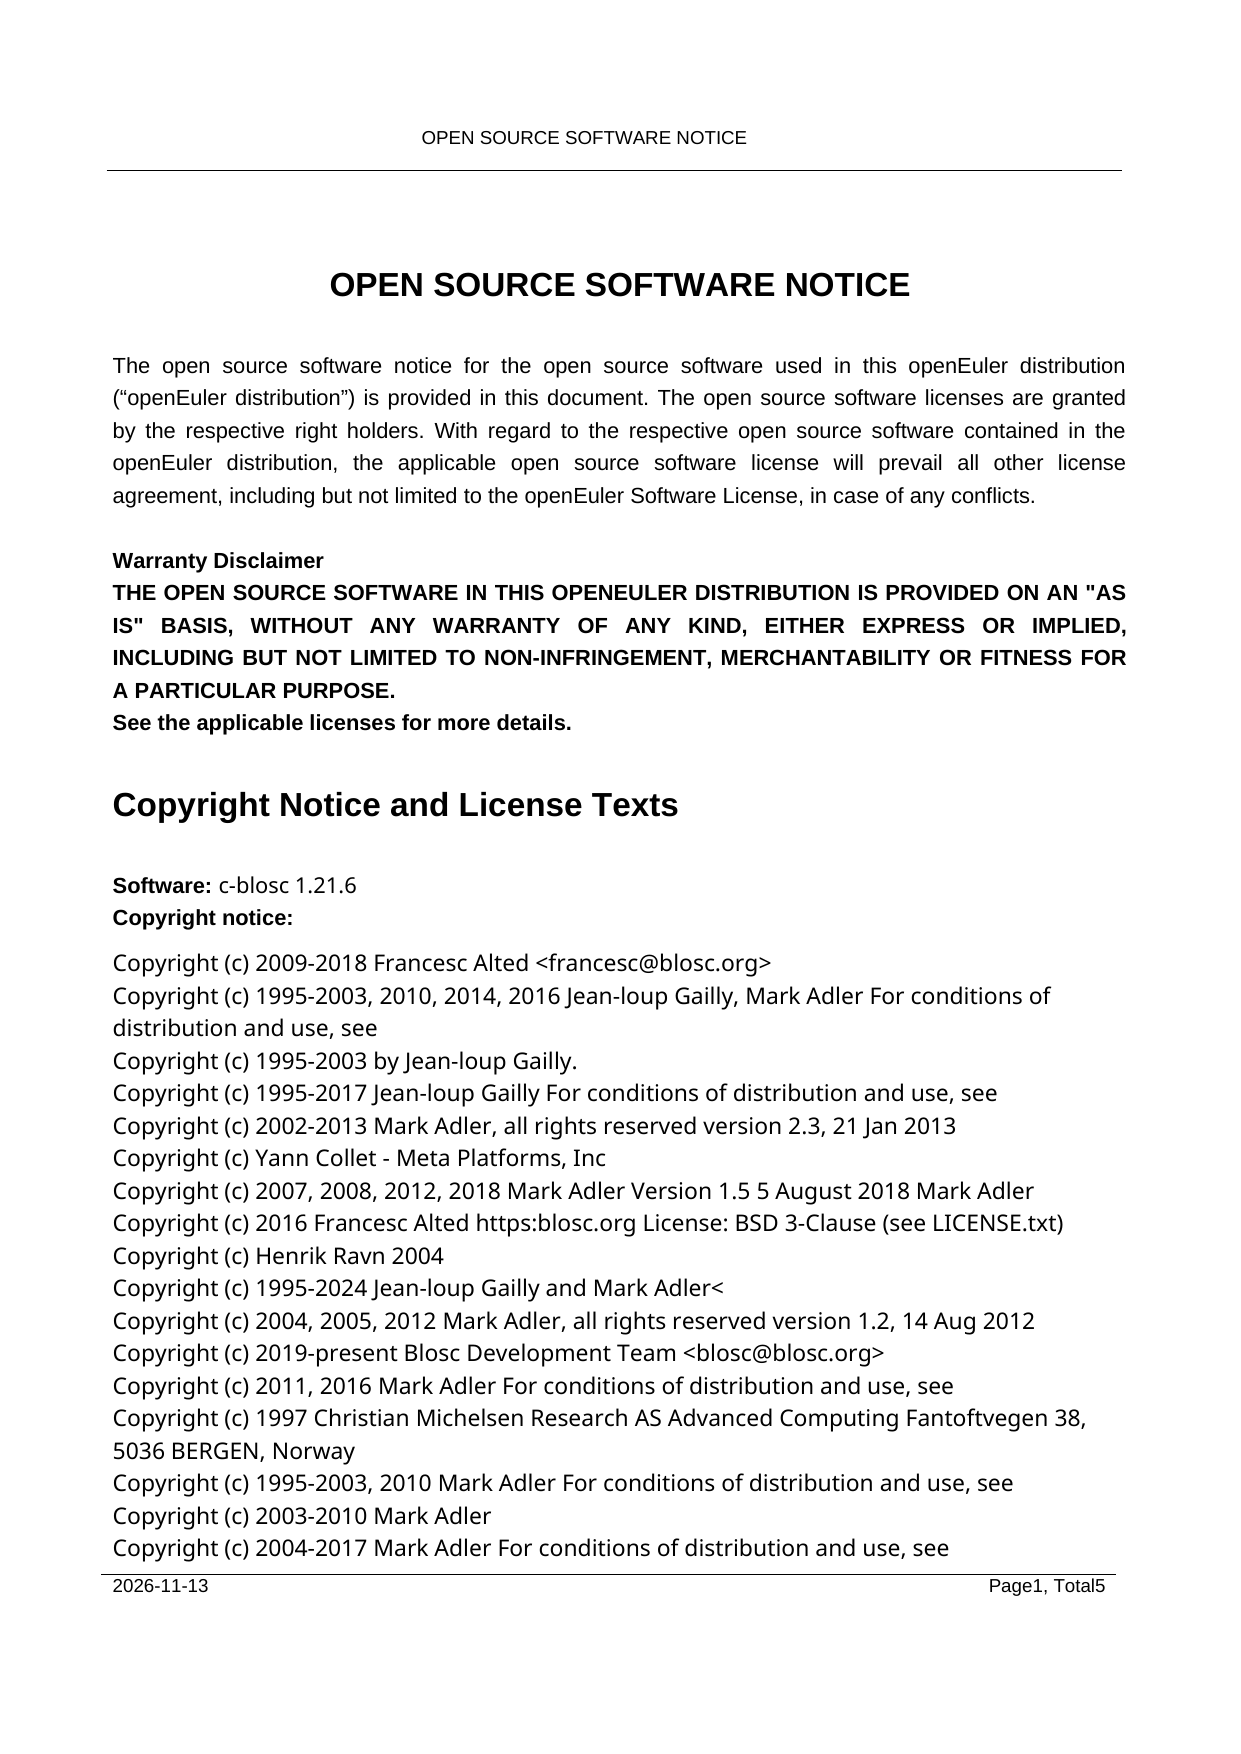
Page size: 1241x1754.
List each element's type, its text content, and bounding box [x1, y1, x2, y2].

text Warranty Disclaimer [112, 544, 1128, 576]
text Copyright notice: [112, 901, 1128, 934]
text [112, 947, 1128, 1564]
text THE OPEN SOURCE SOFTWARE IN THIS OPENEULER DISTRIBUTION IS PROVIDED ON AN "AS IS" BASIS, WITHOUT ANY WARRANTY OF ANY KIND, EITHER EXPRESS OR IMPLIED, INCLUDING BUT NOT LIMITED TO NON-INFRINGEMENT, MERCHANTABILITY OR FITNESS FOR A PARTICULAR PURPOSE. See the applicable licenses for more details. [112, 576, 1128, 739]
text Copyright Notice and License Texts [112, 771, 1128, 836]
text OPEN SOURCE SOFTWARE NOTICE [112, 251, 1128, 316]
title Software: c-blosc 1.21.6 [112, 869, 1128, 901]
text The open source software notice for the open source software used in this openEuler distribution (“openEuler distribution”) is provided in this document. The open source software licenses are granted by the respective right holders. With regard to the respective open source software contained in the openEuler distribution, the applicable open source software license will prevail all other license agreement, including but not limited to the openEuler Software License, in case of any conflicts. [112, 349, 1128, 511]
